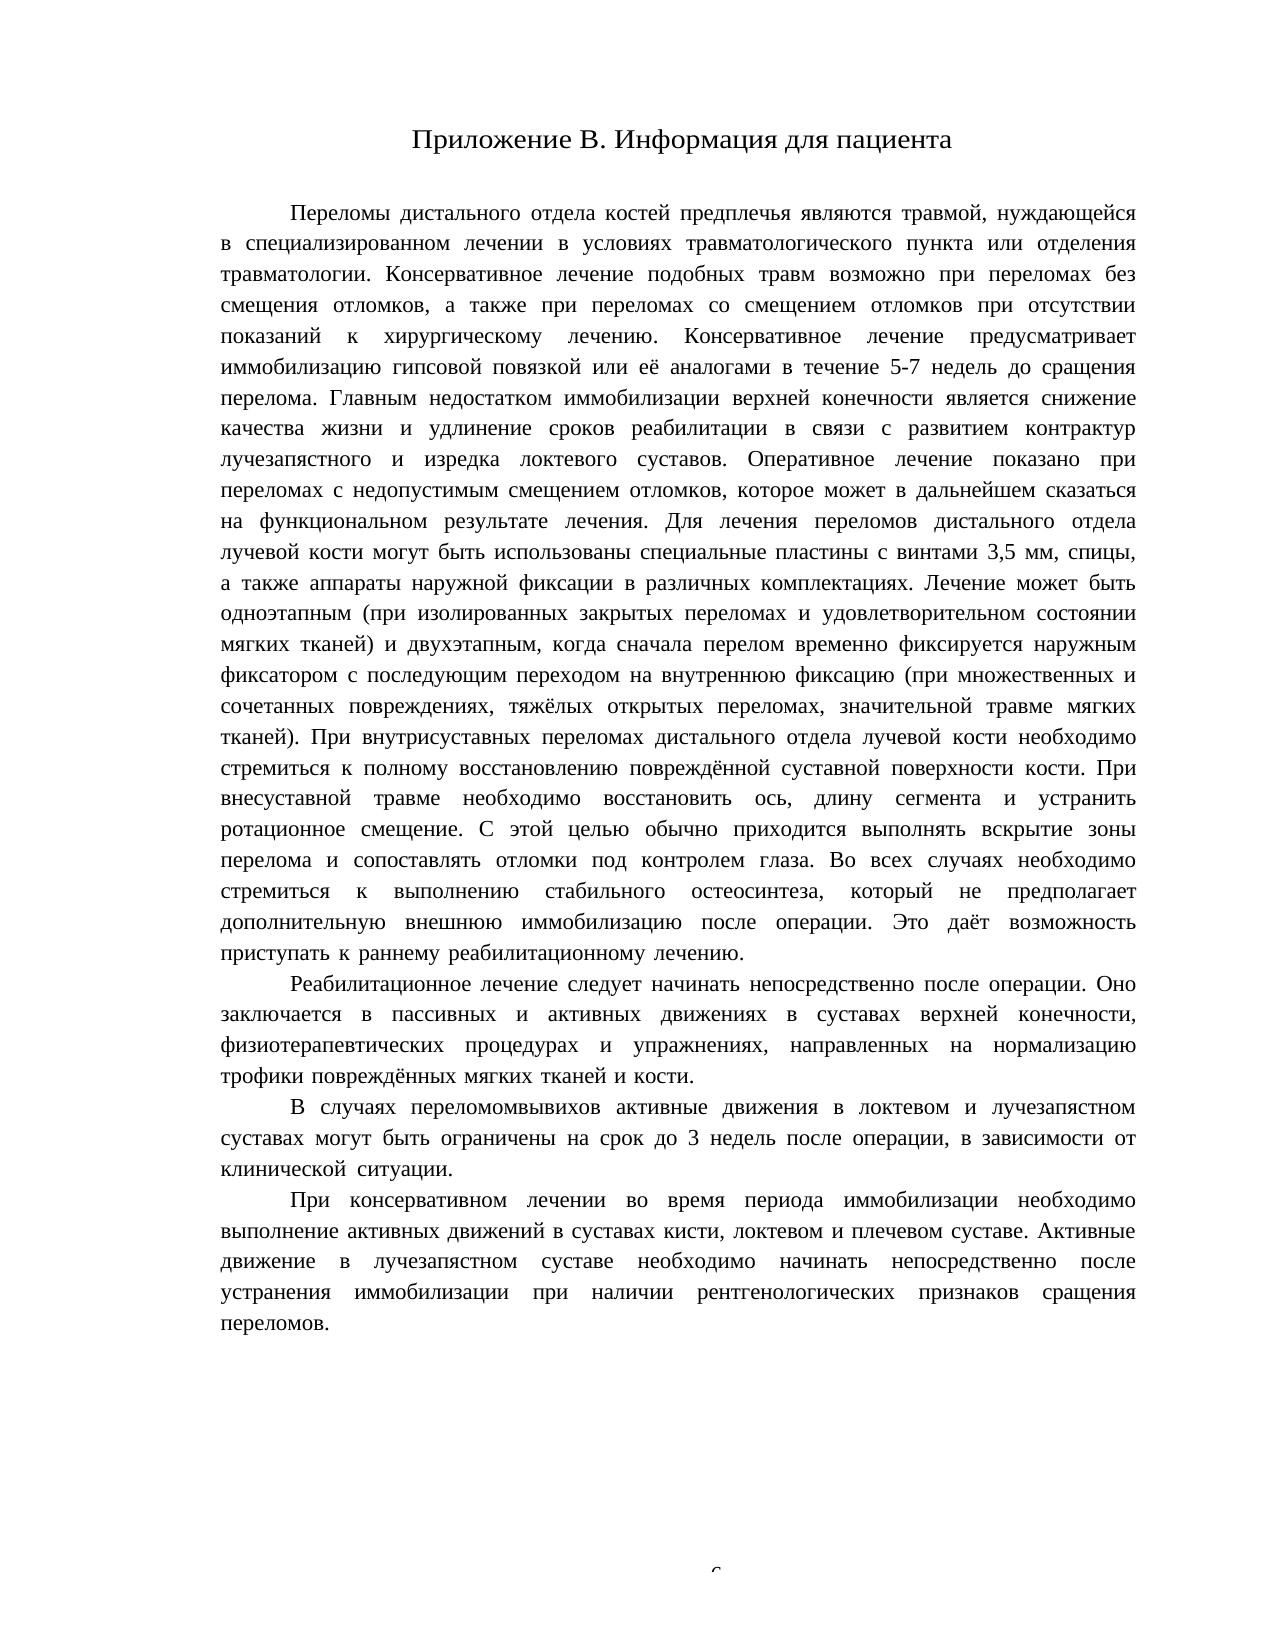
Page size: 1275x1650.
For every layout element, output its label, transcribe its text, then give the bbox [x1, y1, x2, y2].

text В случаях переломомвывихов активные движения в локтевом и лучезапястном суставах могут быть ограничены на срок до 3 недель после операции, в зависимости от клинической ситуации. [220, 1093, 1136, 1181]
text При консервативном лечении во время периода иммобилизации необходимо выполнение активных движений в суставах кисти, локтевом и плечевом суставе. Активные движение в лучезапястном суставе необходимо начинать непосредственно после устранения иммобилизации при наличии рентгенологических признаков сращения переломов. [220, 1186, 1136, 1336]
subtitle Приложение В. Информация для пациента [411, 124, 1148, 155]
text Переломы дистального отдела костей предплечья являются травмой, нуждающейся в специализированном лечении в условиях травматологического пункта или отделения травматологии. Консервативное лечение подобных травм возможно при переломах без смещения отломков, а также при переломах со смещением отломков при отсутствии показаний к хирургическому лечению. Консервативное лечение предусматривает иммобилизацию гипсовой повязкой или её аналогами в течение 5-7 недель до сращения перелома. Главным недостатком иммобилизации верхней конечности является снижение качества жизни и удлинение сроков реабилитации в связи с развитием контрактур лучезапястного и изредка локтевого суставов. Оперативное лечение показано при переломах с недопустимым смещением отломков, которое может в дальнейшем сказаться на функциональном результате лечения. Для лечения переломов дистального отдела лучевой кости могут быть использованы специальные пластины с винтами 3,5 мм, спицы, а также аппараты наружной фиксации в различных комплектациях. Лечение может быть одноэтапным (при изолированных закрытых переломах и удовлетворительном состоянии мягких тканей) и двухэтапным, когда сначала перелом временно фиксируется наружным фиксатором с последующим переходом на внутреннюю фиксацию (при множественных и сочетанных повреждениях, тяжёлых открытых переломах, значительной травме мягких тканей). При внутрисуставных переломах дистального отдела лучевой кости необходимо стремиться к полному восстановлению повреждённой суставной поверхности кости. При внесуставной травме необходимо восстановить ось, длину сегмента и устранить ротационное смещение. С этой целью обычно приходится выполнять вскрытие зоны перелома и сопоставлять отломки под контролем глаза. Во всех случаях необходимо стремиться к выполнению стабильного остеосинтеза, который не предполагает дополнительную внешнюю иммобилизацию после операции. Это даёт возможность приступать к раннему реабилитационному лечению. [220, 198, 1136, 965]
text Реабилитационное лечение следует начинать непосредственно после операции. Оно заключается в пассивных и активных движениях в суставах верхней конечности, физиотерапевтических процедурах и упражнениях, направленных на нормализацию трофики повреждённых мягких тканей и кости. [220, 970, 1136, 1088]
